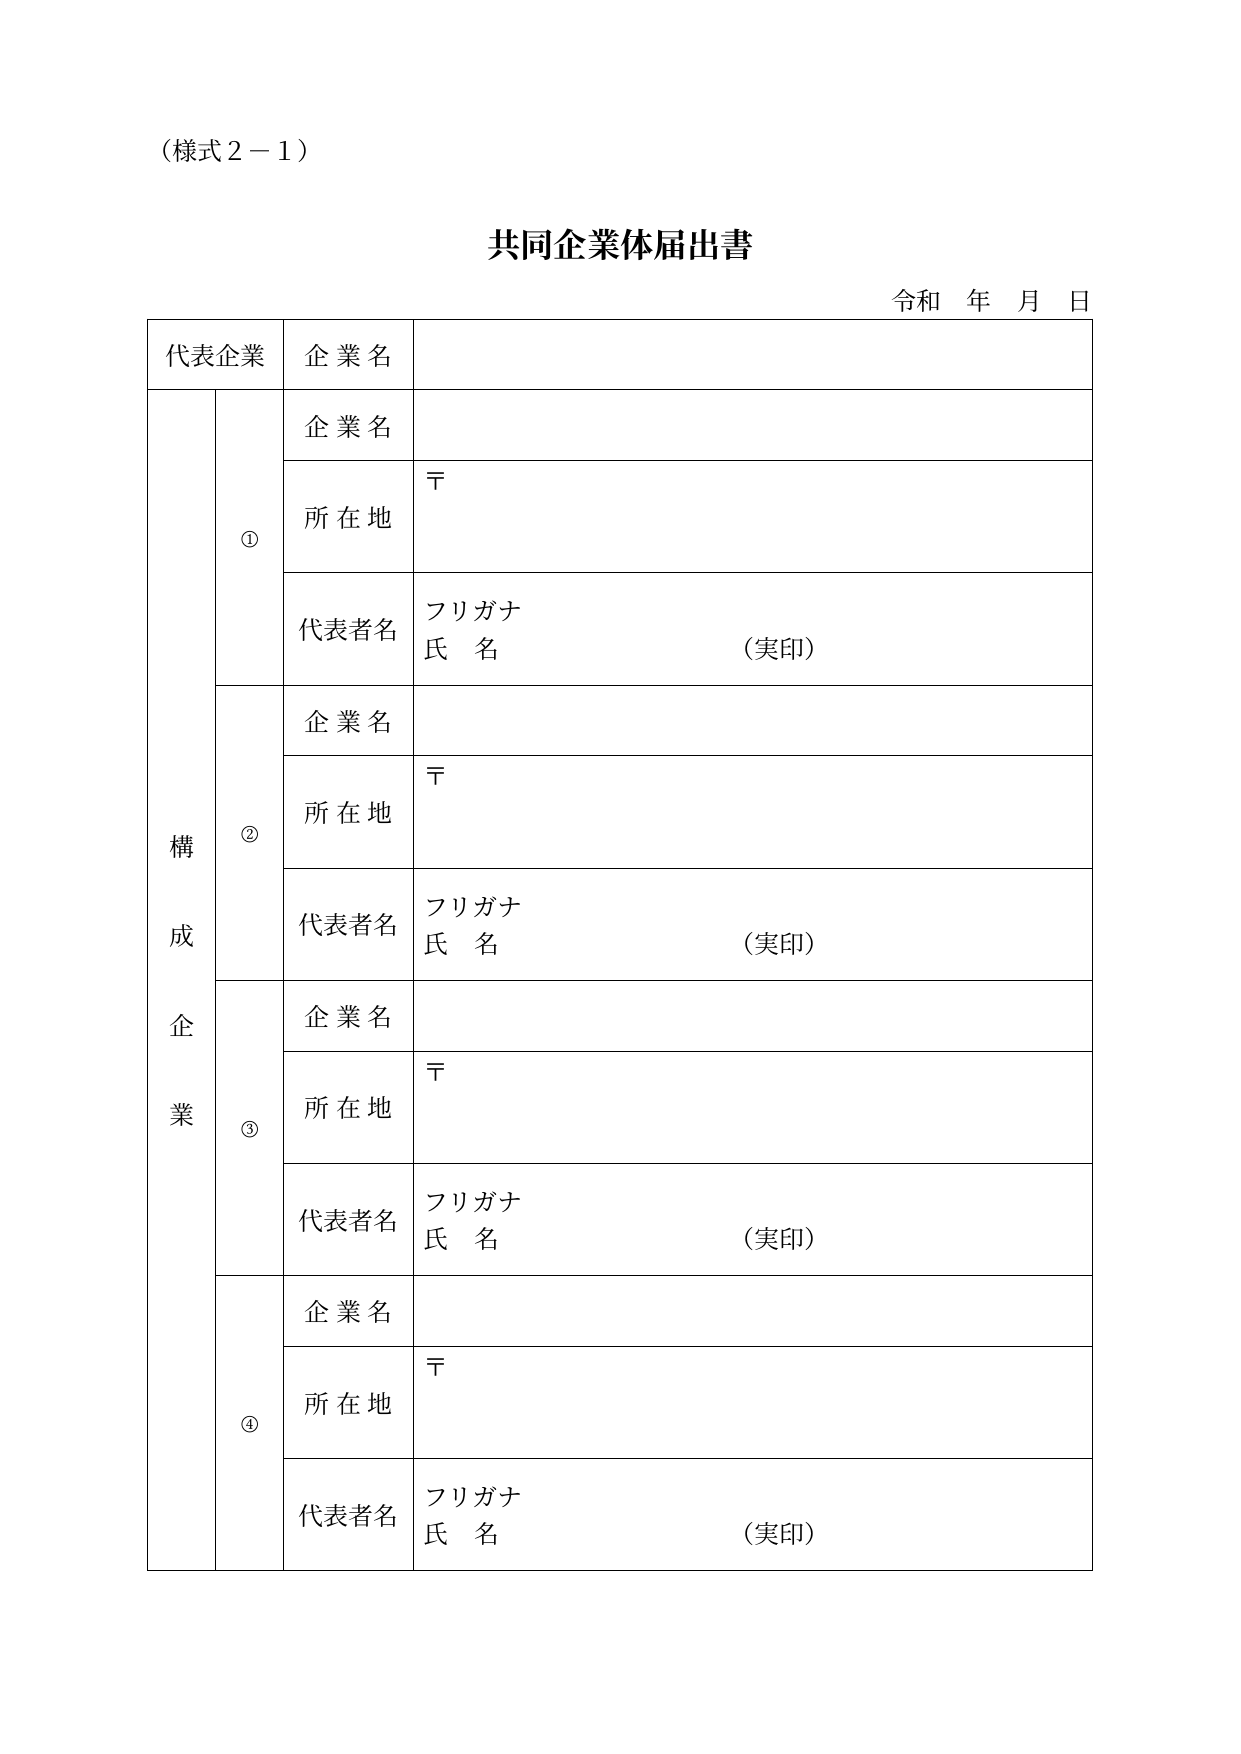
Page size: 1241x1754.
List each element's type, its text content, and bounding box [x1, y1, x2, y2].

table_header 企 業 名 [284, 320, 413, 389]
table_cell 企 業 名 [284, 390, 413, 460]
text 共同企業体届出書 [148, 206, 1092, 281]
table_cell 代表者名 [284, 1459, 413, 1570]
table_cell 所 在 地 [284, 1347, 413, 1458]
text 令和 年 月 日 [148, 281, 1092, 318]
table_cell 〒 [414, 756, 1092, 867]
table_cell 企 業 名 [284, 686, 413, 755]
text （様式２－１） [148, 131, 1092, 168]
table_cell 企 業 名 [284, 981, 413, 1051]
table_cell 〒 [414, 1347, 1092, 1458]
table_cell ① [216, 390, 283, 684]
table_cell [414, 1276, 1092, 1346]
table_header [414, 320, 1092, 389]
table_cell [414, 686, 1092, 755]
table_cell [414, 981, 1092, 1051]
table_cell 構 成 企 業 [148, 390, 215, 1570]
table_header 代表企業 [148, 320, 283, 389]
table_cell 代表者名 [284, 573, 413, 684]
table_cell 代表者名 [284, 1164, 413, 1275]
table_cell ③ [216, 981, 283, 1275]
table_cell フリガナ 氏 名 （実印） [414, 1459, 1092, 1570]
table_cell 〒 [414, 1052, 1092, 1163]
table_cell ④ [216, 1276, 283, 1570]
table_cell 企 業 名 [284, 1276, 413, 1346]
table_cell フリガナ 氏 名 （実印） [414, 869, 1092, 980]
table_cell 所 在 地 [284, 461, 413, 572]
table_cell フリガナ 氏 名 （実印） [414, 1164, 1092, 1275]
table_cell [414, 390, 1092, 460]
table_cell 所 在 地 [284, 1052, 413, 1163]
table_cell ② [216, 686, 283, 980]
table_cell 代表者名 [284, 869, 413, 980]
table_cell フリガナ 氏 名 （実印） [414, 573, 1092, 684]
table_cell 所 在 地 [284, 756, 413, 867]
table_cell 〒 [414, 461, 1092, 572]
